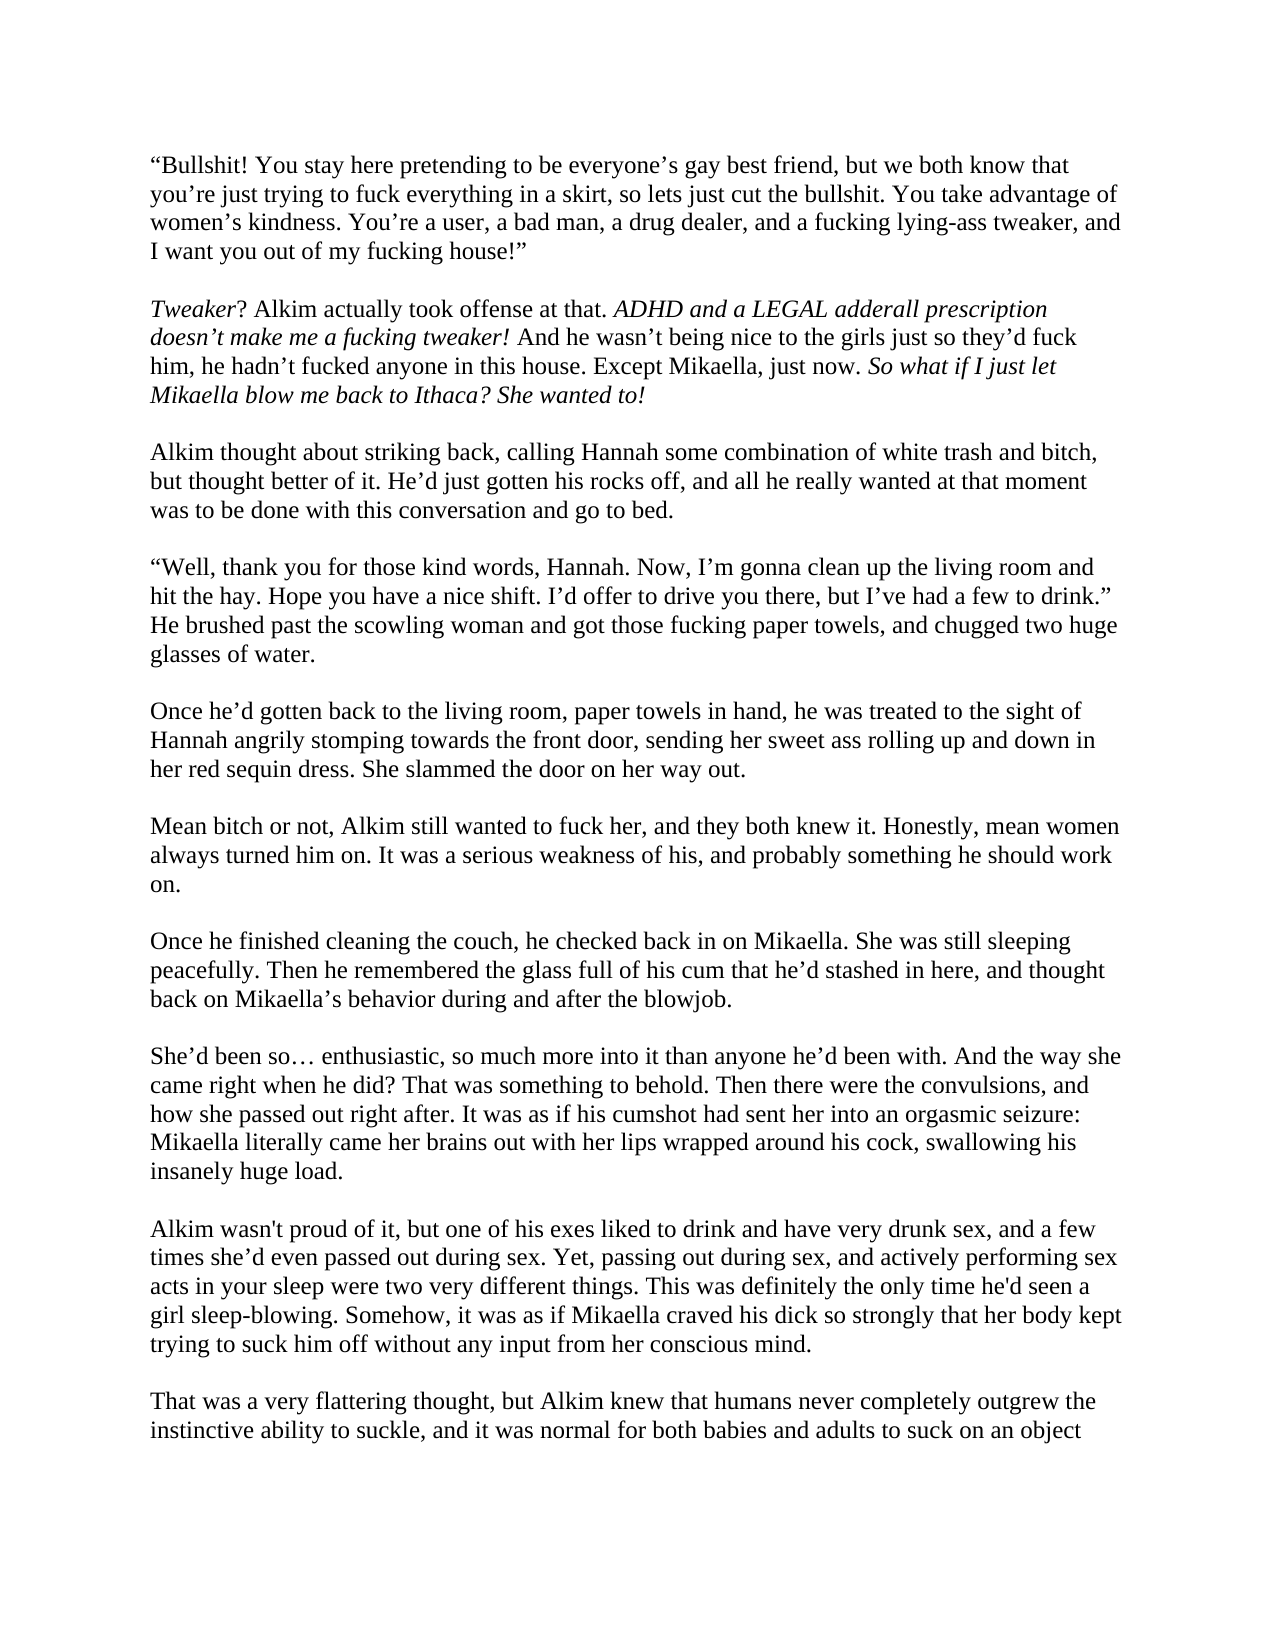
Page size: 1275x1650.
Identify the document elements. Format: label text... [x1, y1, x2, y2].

text “Well, thank you for those kind words, Hannah. Now, I’m gonna clean up the living room and hit the hay. Hope you have a nice shift. I’d offer to drive you there, but I’ve had a few to drink.” He brushed past the scowling woman and got those fucking paper towels, and chugged two huge glasses of water. [150, 552, 1125, 667]
text Once he’d gotten back to the living room, paper towels in hand, he was treated to the sight of Hannah angrily stomping towards the front door, sending her sweet ass rolling up and down in her red sequin dress. She slammed the door on her way out. [150, 696, 1125, 782]
text Tweaker? Alkim actually took offense at that. ADHD and a LEGAL adderall prescription doesn’t make me a fucking tweaker! And he wasn’t being nice to the girls just so they’d fuck him, he hadn’t fucked anyone in this house. Except Mikaella, just now. So what if I just let Mikaella blow me back to Ithaca? She wanted to! [150, 294, 1125, 409]
text Alkim wasn't proud of it, but one of his exes liked to drink and have very drunk sex, and a few times she’d even passed out during sex. Yet, passing out during sex, and actively performing sex acts in your sleep were two very different things. This was definitely the only time he'd seen a girl sleep-blowing. Somehow, it was as if Mikaella craved his dick so strongly that her body kept trying to suck him off without any input from her conscious mind. [150, 1214, 1125, 1357]
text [150, 1386, 1125, 1444]
text “Bullshit! You stay here pretending to be everyone’s gay best friend, but we both know that you’re just trying to fuck everything in a skirt, so lets just cut the bullshit. You take advantage of women’s kindness. You’re a user, a bad man, a drug dealer, and a fucking lying-ass tweaker, and I want you out of my fucking house!” [150, 150, 1125, 265]
text Alkim thought about striking back, calling Hannah some combination of white trash and bitch, but thought better of it. He’d just gotten his rocks off, and all he really wanted at that moment was to be done with this conversation and go to bed. [150, 437, 1125, 524]
text Mean bitch or not, Alkim still wanted to fuck her, and they both knew it. Honestly, mean women always turned him on. It was a serious weakness of his, and probably something he should work on. [150, 811, 1125, 897]
text Once he finished cleaning the couch, he checked back in on Mikaella. She was still sleeping peacefully. Then he remembered the glass full of his cum that he’d stashed in here, and thought back on Mikaella’s behavior during and after the blowjob. [150, 926, 1125, 1012]
text She’d been so… enthusiastic, so much more into it than anyone he’d been with. And the way she came right when he did? That was something to behold. Then there were the convulsions, and how she passed out right after. It was as if his cumshot had sent her into an orgasmic seizure: Mikaella literally came her brains out with her lips wrapped around his cock, swallowing his insanely huge load. [150, 1041, 1125, 1185]
